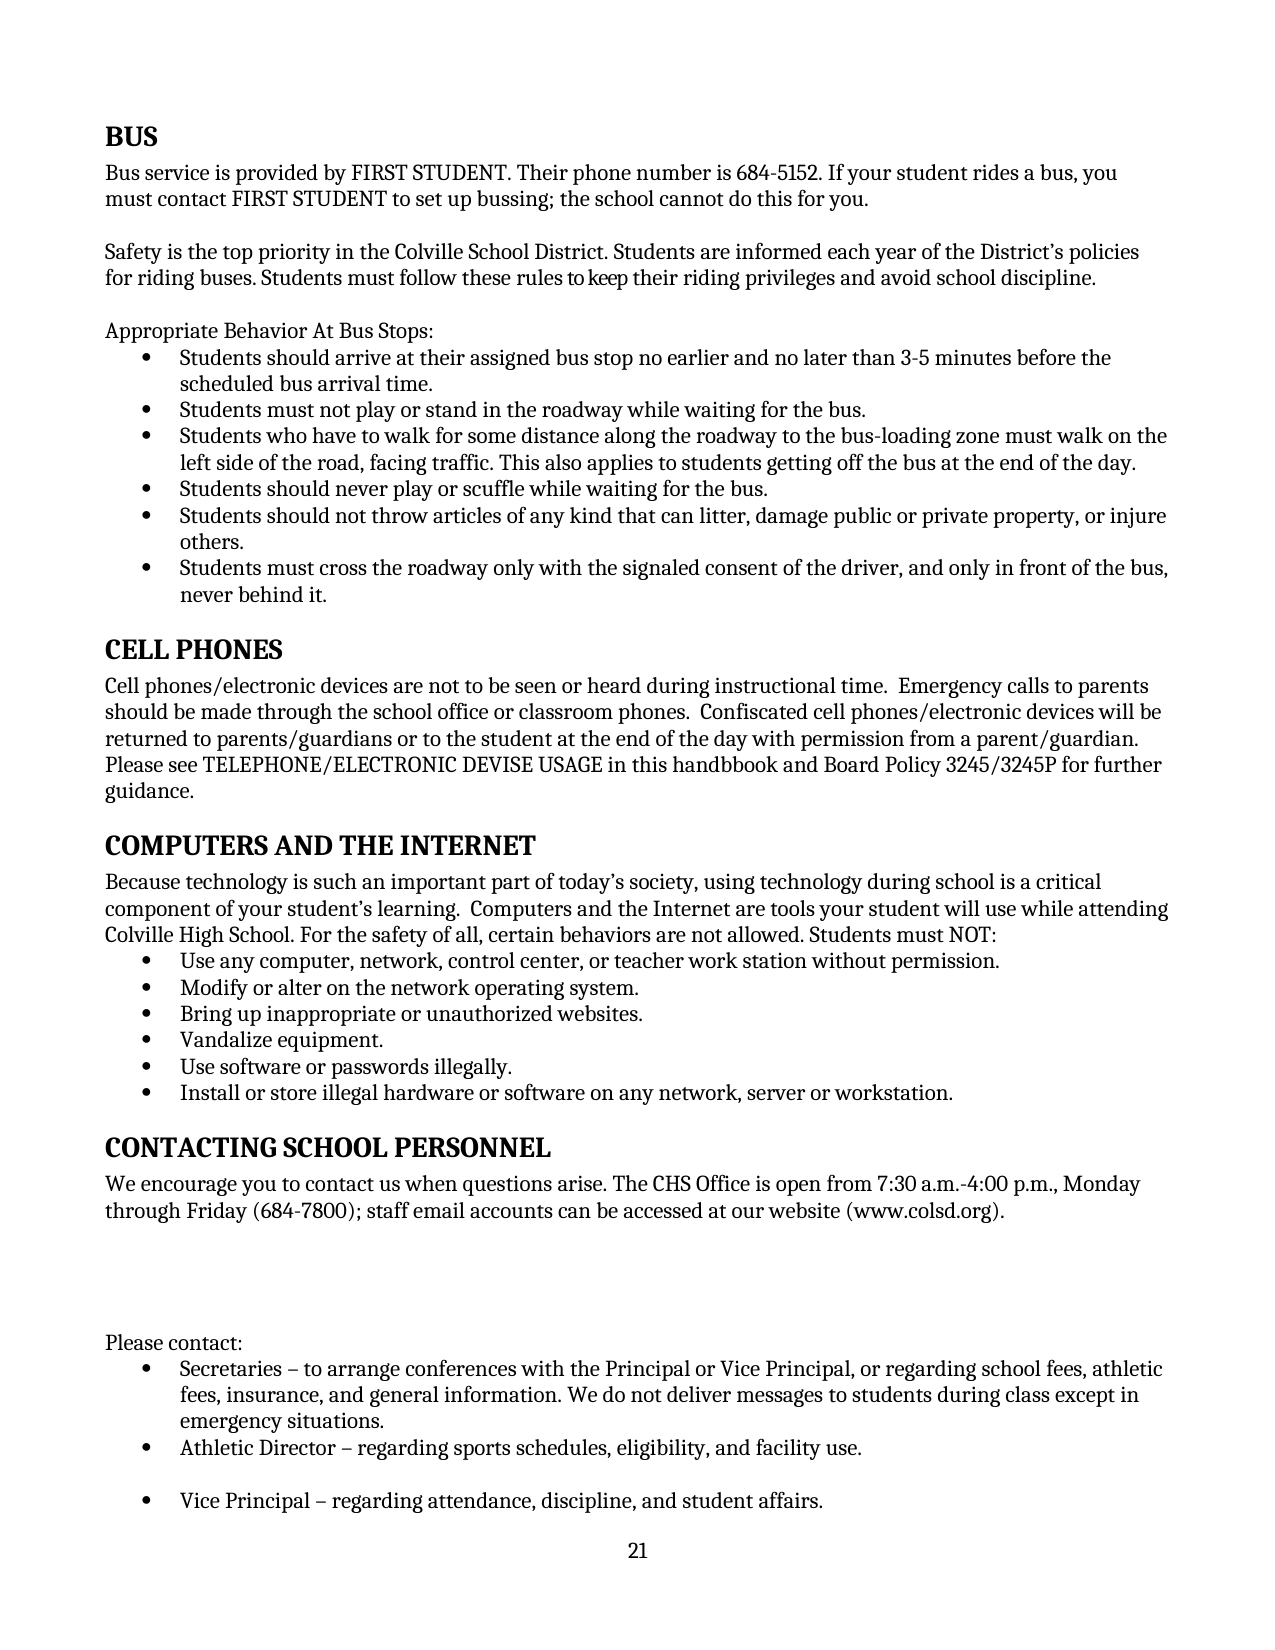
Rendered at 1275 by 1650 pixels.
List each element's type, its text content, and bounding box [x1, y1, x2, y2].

text Please contact: [105, 1329, 1170, 1356]
subtitle BUS [105, 120, 1170, 153]
list Vandalize equipment. [142, 1027, 1170, 1054]
list Students should never play or scuffle while waiting for the bus. [142, 476, 1170, 502]
list Students must cross the roadway only with the signaled consent of the driver, and only in front of the bus, never behind it. [142, 555, 1170, 608]
list Students must not play or stand in the roadway while waiting for the bus. [142, 397, 1170, 423]
list Students should not throw articles of any kind that can litter, damage public or private property, or injure others. [142, 502, 1170, 555]
list Use software or passwords illegally. [142, 1054, 1170, 1080]
text Cell phones/electronic devices are not to be seen or heard during instructional time. Emergency calls to parents should be made through the school office or classroom phones. Confiscated cell phones/electronic devices will be returned to parents/guardians or to the student at the end of the day with permission from a parent/guardian. Please see TELEPHONE/ELECTRONIC DEVISE USAGE in this handbbook and Board Policy 3245/3245P for further guidance. [105, 673, 1170, 804]
text We encourage you to contact us when questions arise. The CHS Office is open from 7:30 a.m.-4:00 p.m., Monday through Friday (684-7800); staff email accounts can be accessed at our website (www.colsd.org). [105, 1171, 1170, 1224]
list Modify or alter on the network operating system. [142, 974, 1170, 1001]
list Use any computer, network, control center, or teacher work station without permission. [142, 948, 1170, 974]
subtitle COMPUTERS AND THE INTERNET [105, 829, 1170, 863]
text Appropriate Behavior At Bus Stops: [105, 318, 1170, 344]
list Secretaries – to arrange conferences with the Principal or Vice Principal, or regarding school fees, athletic fees, insurance, and general information. We do not deliver messages to students during class except in emergency situations. [142, 1356, 1170, 1435]
text Bus service is provided by FIRST STUDENT. Their phone number is 684-5152. If your student rides a bus, you must contact FIRST STUDENT to set up bussing; the school cannot do this for you. [105, 160, 1170, 212]
list Vice Principal – regarding attendance, discipline, and student affairs. [142, 1487, 1170, 1514]
subtitle CELL PHONES [105, 633, 1170, 666]
list Install or store illegal hardware or software on any network, server or workstation. [142, 1080, 1170, 1106]
subtitle CONTACTING SCHOOL PERSONNEL [105, 1131, 1170, 1165]
text Safety is the top priority in the Colville School District. Students are informed each year of the District’s policies for riding buses. Students must follow these rules to keep their riding privileges and avoid school discipline. [105, 239, 1170, 292]
list Students should arrive at their assigned bus stop no earlier and no later than 3-5 minutes before the scheduled bus arrival time. [142, 344, 1170, 397]
list Athletic Director – regarding sports schedules, eligibility, and facility use. [142, 1435, 1170, 1461]
list Students who have to walk for some distance along the roadway to the bus-loading zone must walk on the left side of the road, facing traffic. This also applies to students getting off the bus at the end of the day. [142, 423, 1170, 476]
text Because technology is such an important part of today’s society, using technology during school is a critical component of your student’s learning. Computers and the Internet are tools your student will use while attending Colville High School. For the safety of all, certain behaviors are not allowed. Students must NOT: [105, 869, 1170, 948]
list Bring up inappropriate or unauthorized websites. [142, 1001, 1170, 1027]
